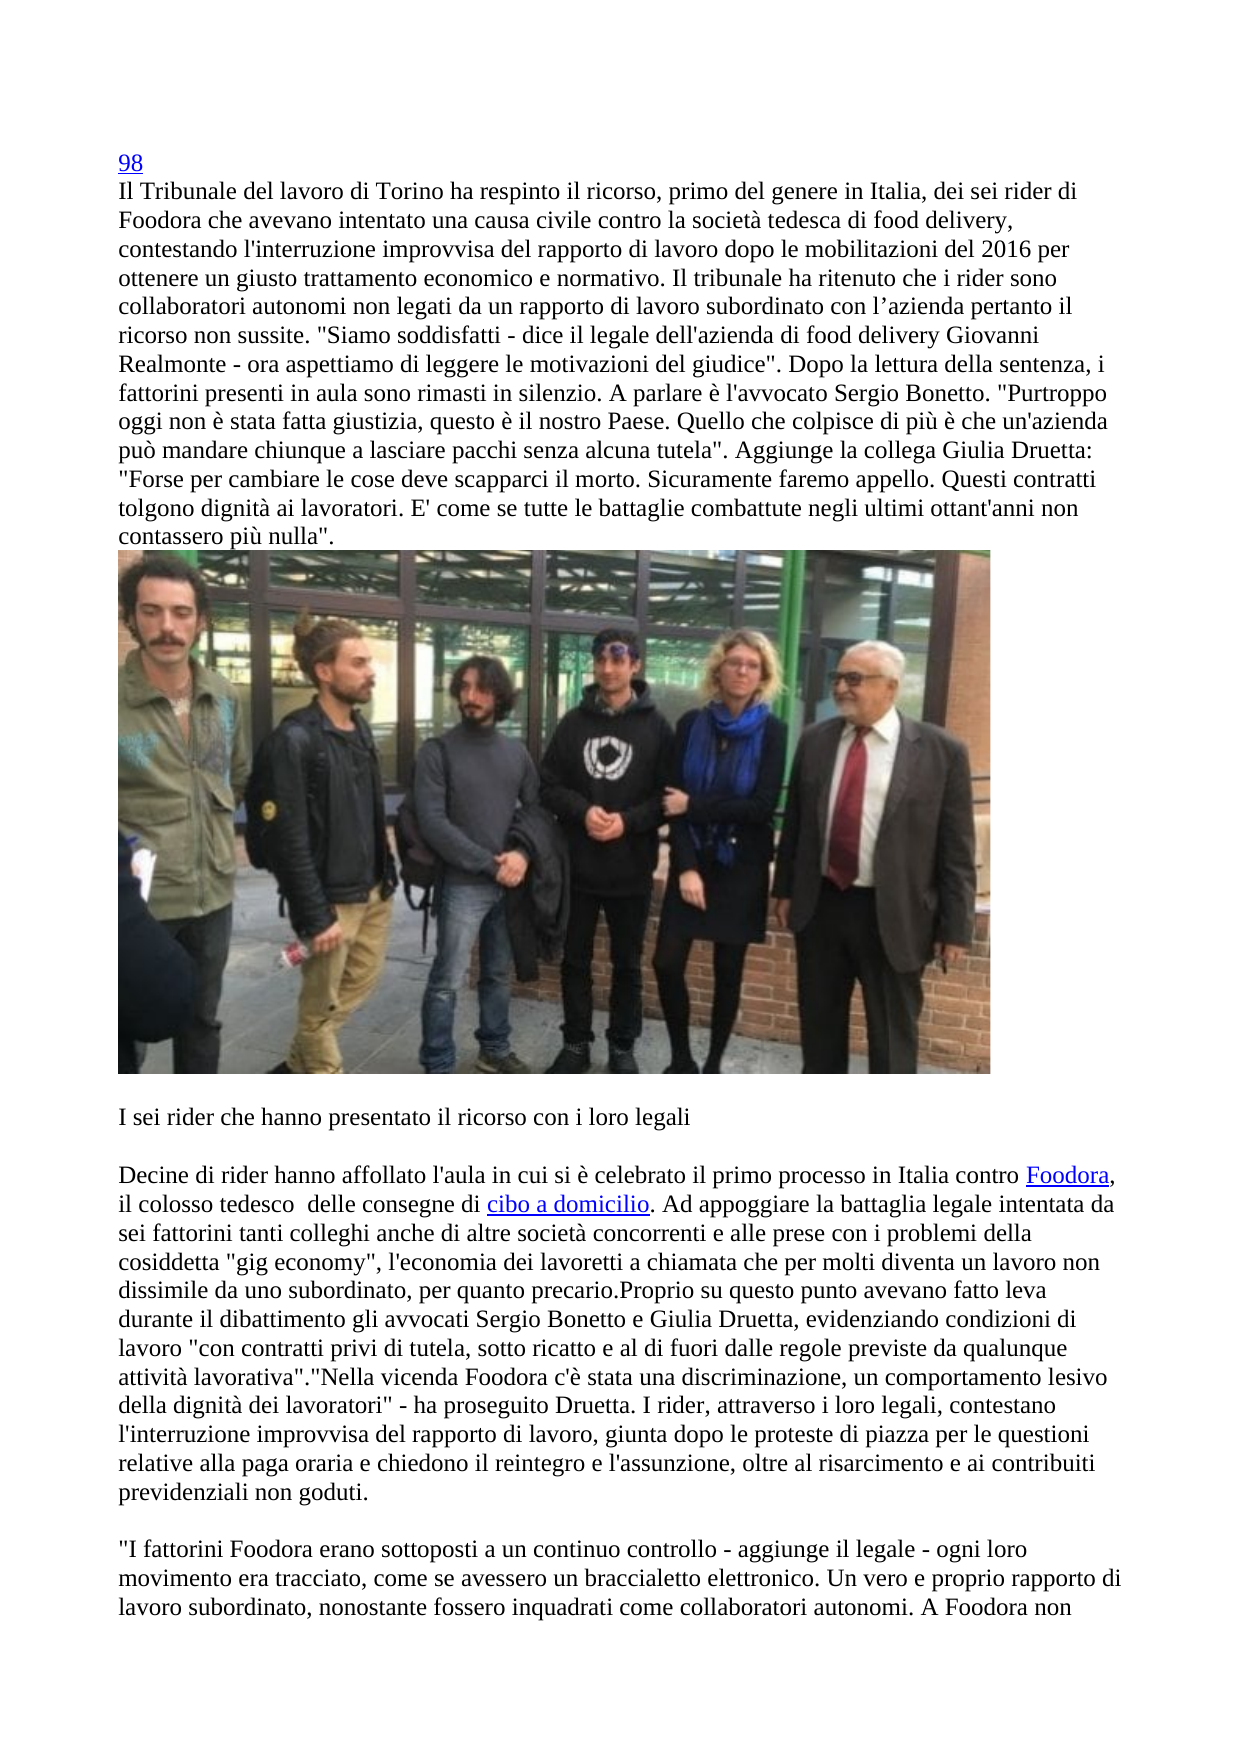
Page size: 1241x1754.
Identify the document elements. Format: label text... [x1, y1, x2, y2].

text 98 [118, 148, 1122, 176]
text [118, 1160, 1122, 1620]
picture [118, 550, 991, 1074]
text I sei rider che hanno presentato il ricorso con i loro legali [118, 1102, 1122, 1131]
